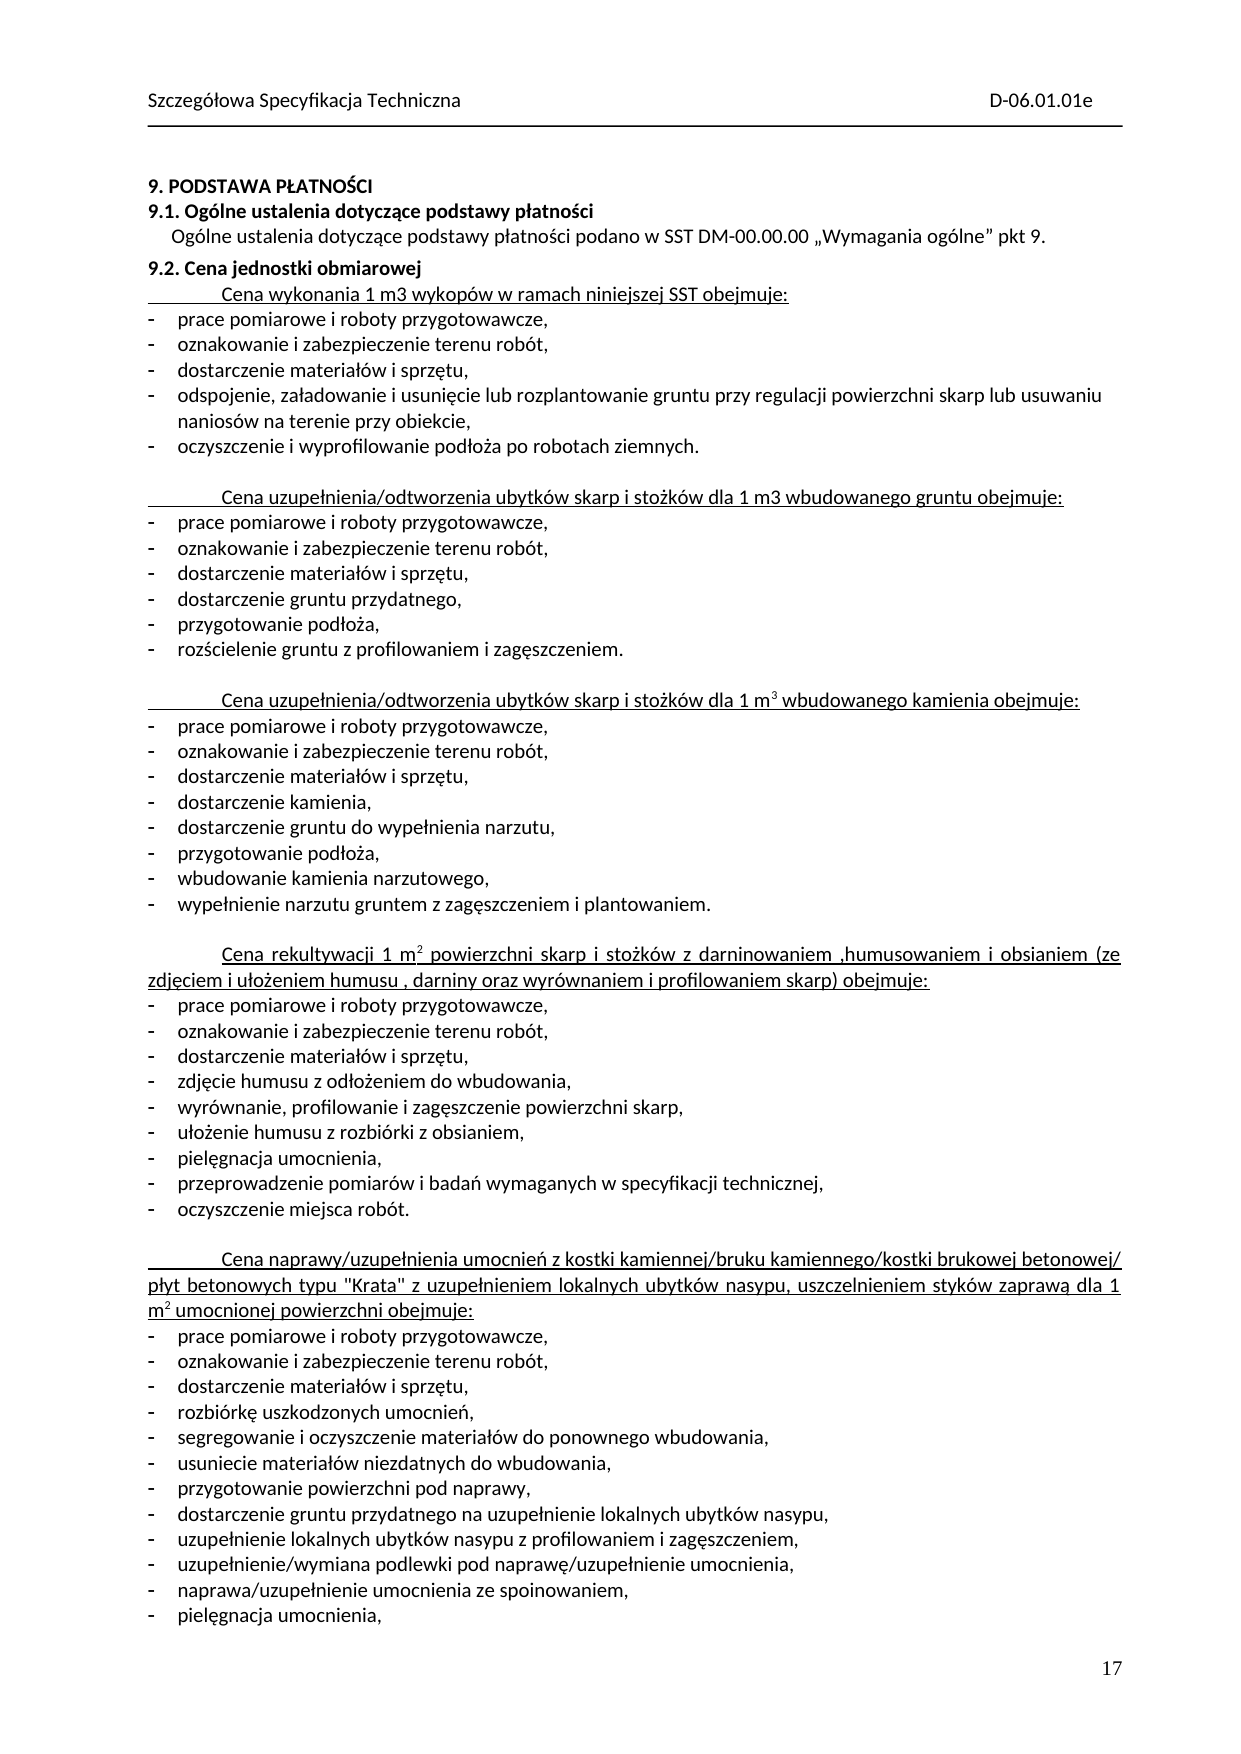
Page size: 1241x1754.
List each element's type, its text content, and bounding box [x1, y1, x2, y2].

list uzupełnienie/wymiana podlewki pod naprawę/uzupełnienie umocnienia, [148, 1552, 1122, 1577]
list prace pomiarowe i roboty przygotowawcze, [148, 713, 1122, 738]
list dostarczenie gruntu przydatnego, [148, 586, 1122, 611]
list pielęgnacja umocnienia, [148, 1602, 1122, 1628]
list wbudowanie kamienia narzutowego, [148, 865, 1122, 891]
list Cena naprawy/uzupełnienia umocnień z kostki kamiennej/bruku kamiennego/kostki brukowej betonowej/ płyt betonowych typu "Krata" z uzupełnieniem lokalnych ubytków nasypu, uszczelnieniem styków zaprawą dla 1 m2 umocnionej powierzchni obejmuje: [148, 1270, 1122, 1323]
list oznakowanie i zabezpieczenie terenu robót, [148, 738, 1122, 764]
list Cena wykonania 1 m3 wykopów w ramach niniejszej SST obejmuje: [148, 281, 1122, 306]
list segregowanie i oczyszczenie materiałów do ponownego wbudowania, [148, 1424, 1122, 1450]
list Cena uzupełnienia/odtworzenia ubytków skarp i stożków dla 1 m3 wbudowanego gruntu obejmuje: [148, 484, 1122, 509]
list prace pomiarowe i roboty przygotowawcze, [148, 1323, 1122, 1348]
list rozścielenie gruntu z profilowaniem i zagęszczeniem. [148, 637, 1122, 662]
list uzupełnienie lokalnych ubytków nasypu z profilowaniem i zagęszczeniem, [148, 1526, 1122, 1552]
list oznakowanie i zabezpieczenie terenu robót, [148, 332, 1122, 357]
list przygotowanie podłoża, [148, 611, 1122, 637]
list Ogólne ustalenia dotyczące podstawy płatności podano w SST DM-00.00.00 „Wymagania ogólne” pkt 9. [148, 224, 1122, 249]
list przeprowadzenie pomiarów i badań wymaganych w specyfikacji technicznej, [148, 1170, 1122, 1196]
list przygotowanie podłoża, [148, 840, 1122, 865]
list dostarczenie gruntu do wypełnienia narzutu, [148, 814, 1122, 840]
list ułożenie humusu z rozbiórki z obsianiem, [148, 1119, 1122, 1145]
list odspojenie, załadowanie i usunięcie lub rozplantowanie gruntu przy regulacji powierzchni skarp lub usuwaniu naniosów na terenie przy obiekcie, [148, 382, 1122, 433]
list oczyszczenie miejsca robót. [148, 1196, 1122, 1221]
list 9.2. Cena jednostki obmiarowej [148, 255, 1122, 281]
text 9. PODSTAWA PŁATNOŚCI [148, 173, 1122, 198]
list dostarczenie materiałów i sprzętu, [148, 357, 1122, 382]
list wypełnienie narzutu gruntem z zagęszczeniem i plantowaniem. [148, 891, 1122, 916]
list 9.1. Ogólne ustalenia dotyczące podstawy płatności [148, 198, 1122, 224]
list Cena rekultywacji 1 m2 powierzchni skarp i stożków z darninowaniem ,humusowaniem i obsianiem (ze zdjęciem i ułożeniem humusu , darniny oraz wyrównaniem i profilowaniem skarp) obejmuje: [148, 942, 1122, 992]
list prace pomiarowe i roboty przygotowawcze, [148, 992, 1122, 1018]
list wyrównanie, profilowanie i zagęszczenie powierzchni skarp, [148, 1094, 1122, 1119]
list dostarczenie materiałów i sprzętu, [148, 1374, 1122, 1399]
list dostarczenie kamienia, [148, 789, 1122, 814]
list pielęgnacja umocnienia, [148, 1145, 1122, 1170]
list Cena naprawy/uzupełnienia umocnień z kostki kamiennej/bruku kamiennego/kostki brukowej betonowej/ płyt betonowych typu "Krata" z uzupełnieniem lokalnych ubytków nasypu, uszczelnieniem styków zaprawą dla 1 m2 umocnionej powierzchni obejmuje: [148, 1247, 1122, 1268]
list dostarczenie gruntu przydatnego na uzupełnienie lokalnych ubytków nasypu, [148, 1501, 1122, 1526]
list oznakowanie i zabezpieczenie terenu robót, [148, 1018, 1122, 1043]
list prace pomiarowe i roboty przygotowawcze, [148, 509, 1122, 535]
list oznakowanie i zabezpieczenie terenu robót, [148, 1348, 1122, 1374]
list dostarczenie materiałów i sprzętu, [148, 764, 1122, 789]
list dostarczenie materiałów i sprzętu, [148, 1043, 1122, 1069]
list naprawa/uzupełnienie umocnienia ze spoinowaniem, [148, 1577, 1122, 1602]
list prace pomiarowe i roboty przygotowawcze, [148, 306, 1122, 332]
list rozbiórkę uszkodzonych umocnień, [148, 1399, 1122, 1424]
list zdjęcie humusu z odłożeniem do wbudowania, [148, 1069, 1122, 1094]
list oczyszczenie i wyprofilowanie podłoża po robotach ziemnych. [148, 433, 1122, 459]
list oznakowanie i zabezpieczenie terenu robót, [148, 535, 1122, 560]
list usuniecie materiałów niezdatnych do wbudowania, [148, 1450, 1122, 1475]
list Cena uzupełnienia/odtworzenia ubytków skarp i stożków dla 1 m3 wbudowanego kamienia obejmuje: [148, 687, 1122, 713]
list przygotowanie powierzchni pod naprawy, [148, 1475, 1122, 1501]
list dostarczenie materiałów i sprzętu, [148, 560, 1122, 586]
